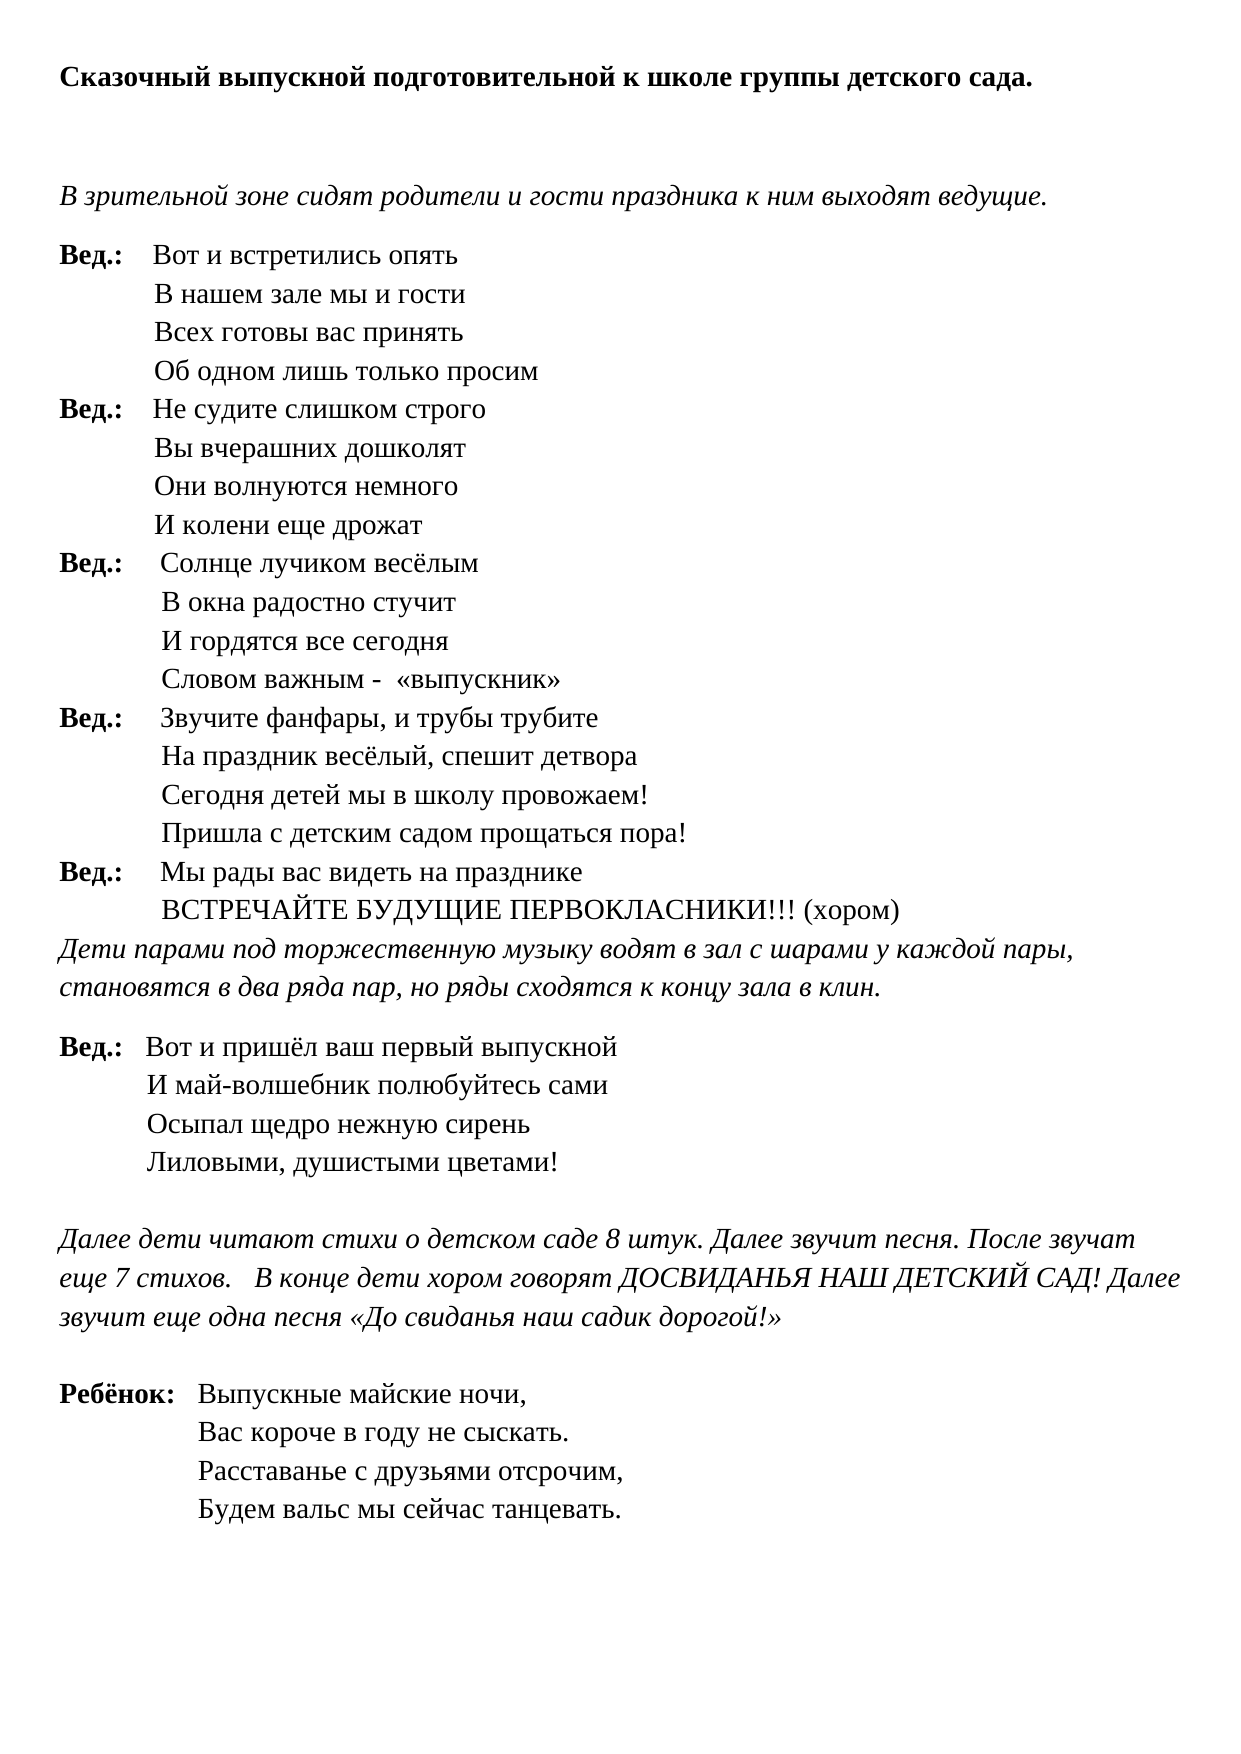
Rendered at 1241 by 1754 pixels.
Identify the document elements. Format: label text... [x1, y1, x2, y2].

text ВСТРЕЧАЙТЕ БУДУЩИЕ ПЕРВОКЛАСНИКИ!!! (хором) [59, 892, 1181, 926]
text Об одном лишь только просим [59, 353, 1181, 386]
text Вед.: Звучите фанфары, и трубы трубите [59, 700, 1181, 733]
text Всех готовы вас принять [59, 314, 1181, 348]
text В зрительной зоне сидят родители и гости праздника к ним выходят ведущие. [59, 178, 1181, 211]
text Далее дети читают стихи о детском саде 8 штук. Далее звучит песня. После звучат еще 7 стихов. В конце дети хором говорят ДОСВИДАНЬЯ НАШ ДЕТСКИЙ САД! Далее звучит еще одна песня «До свиданья наш садик дорогой!» [59, 1222, 1181, 1332]
text И колени еще дрожат [59, 507, 1181, 541]
text Дети парами под торжественную музыку водят в зал с шарами у каждой пары, становятся в два ряда пар, но ряды сходятся к концу зала в клин. [59, 931, 1181, 1003]
text Сказочный выпускной подготовительной к школе группы детского сада. [59, 59, 1181, 93]
text Вед.: Мы рады вас видеть на празднике [59, 854, 1181, 887]
text Лиловыми, душистыми цветами! [59, 1144, 1181, 1178]
text Пришла с детским садом прощаться пора! [59, 815, 1181, 849]
text Вы вчерашних дошколят [59, 430, 1181, 463]
text В окна радостно стучит [59, 584, 1181, 618]
text И гордятся все сегодня [59, 623, 1181, 656]
text Сегодня детей мы в школу провожаем! [59, 777, 1181, 810]
text В нашем зале мы и гости [59, 276, 1181, 309]
text Ребёнок: Выпускные майские ночи, Вас короче в году не сыскать. Расставанье с друзьями отсрочим, Будем вальс мы сейчас танцевать. [59, 1376, 1181, 1525]
text Вед.: Солнце лучиком весёлым [59, 546, 1181, 579]
text На праздник весёлый, спешит детвора [59, 738, 1181, 772]
text Осыпал щедро нежную сирень [59, 1106, 1181, 1139]
text Вед.: Не судите слишком строго [59, 391, 1181, 425]
text Вед.: Вот и пришёл ваш первый выпускной [59, 1029, 1181, 1062]
text И май-волшебник полюбуйтесь сами [59, 1067, 1181, 1101]
text Они волнуются немного [59, 468, 1181, 502]
text Словом важным - «выпускник» [59, 661, 1181, 695]
text Вед.: Вот и встретились опять [59, 237, 1181, 271]
